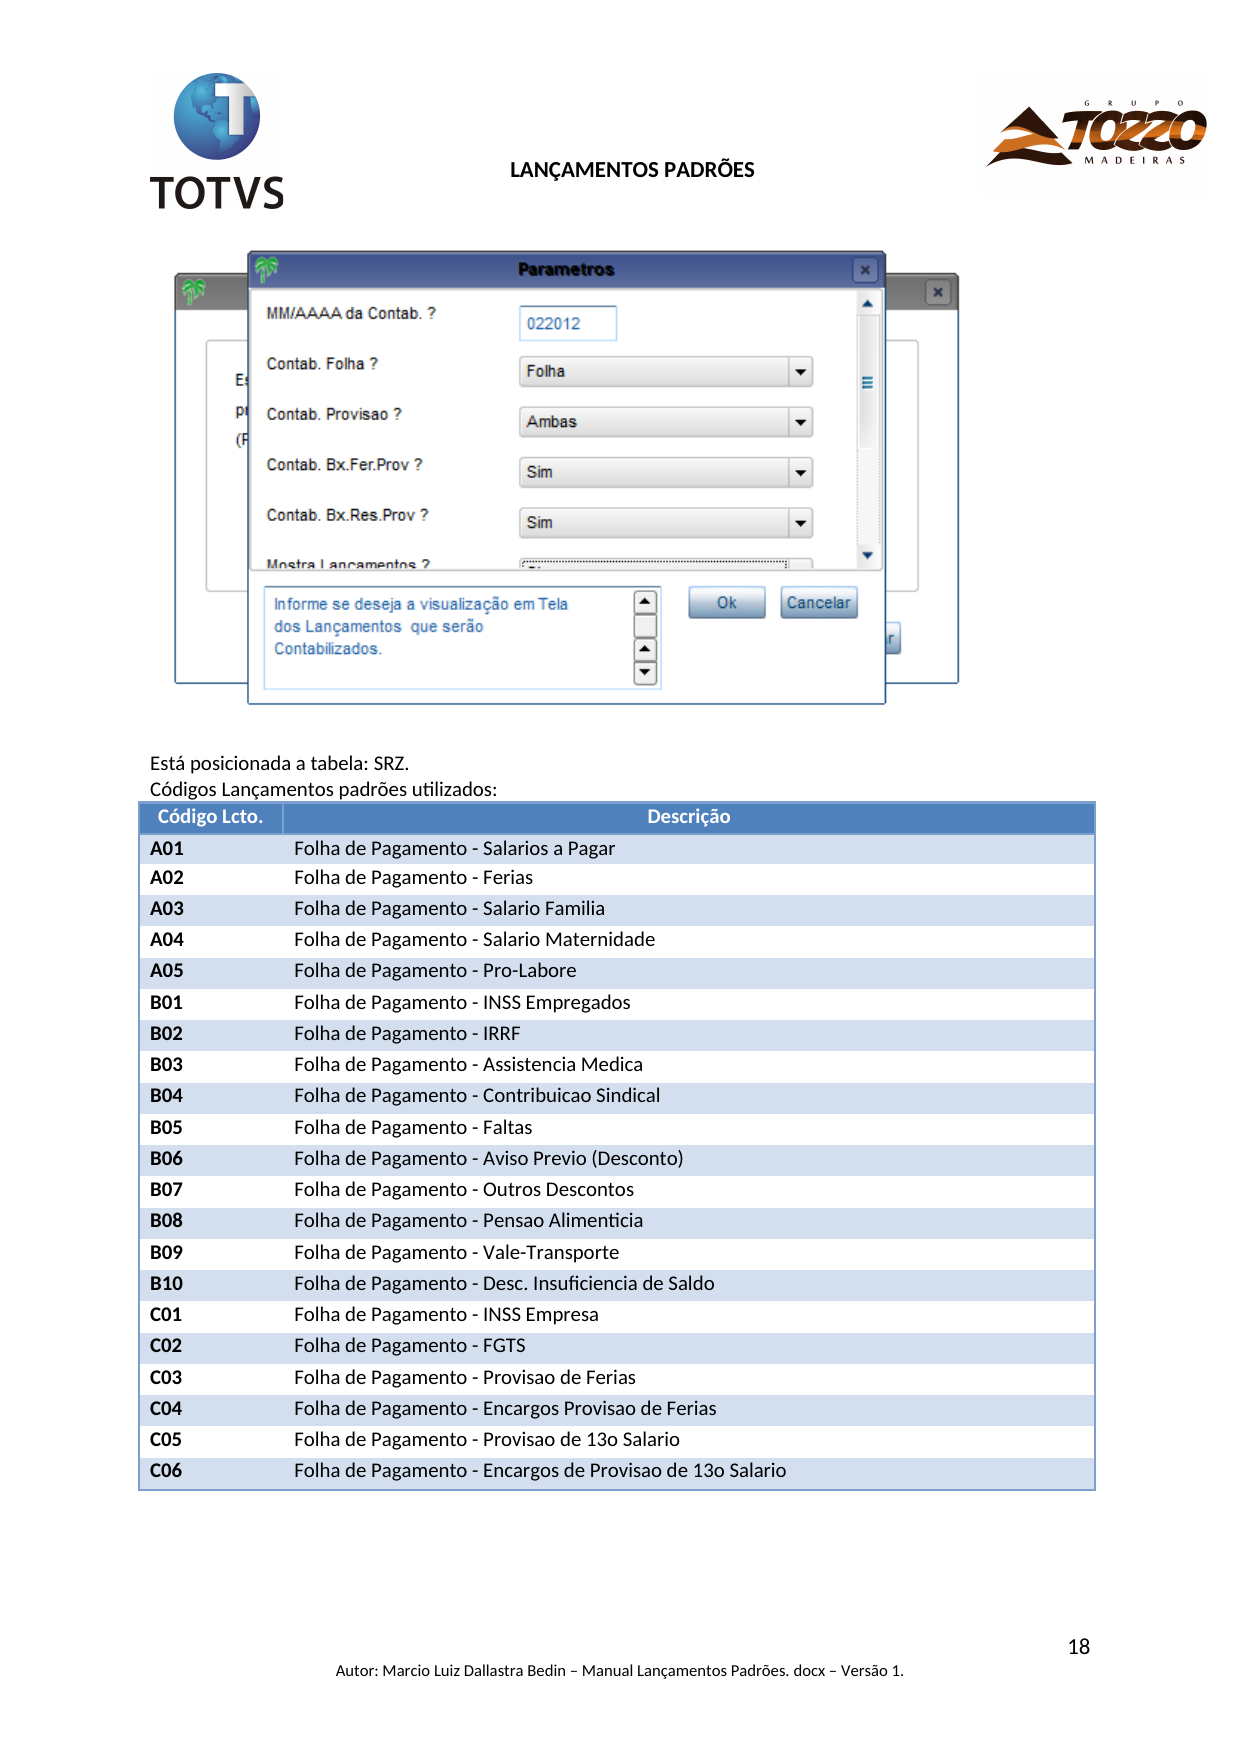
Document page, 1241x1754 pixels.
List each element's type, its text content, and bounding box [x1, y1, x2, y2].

table_cell Folha de Pagamento - Pensao Alimenticia [283, 1208, 1094, 1239]
table_cell Folha de Pagamento - Faltas [283, 1114, 1094, 1145]
table_cell Folha de Pagamento - Contribuicao Sindical [283, 1083, 1094, 1114]
table_cell Folha de Pagamento - Ferias [283, 864, 1094, 895]
table_cell B08 [140, 1208, 283, 1239]
table_cell Folha de Pagamento - Salario Maternidade [283, 926, 1094, 958]
table_cell Folha de Pagamento - Salario Familia [283, 895, 1094, 926]
table_cell A02 [140, 864, 283, 895]
table_cell Folha de Pagamento - Assistencia Medica [283, 1051, 1094, 1083]
table_cell Folha de Pagamento - Pro-Labore [283, 958, 1094, 989]
table_cell B04 [140, 1083, 283, 1114]
table_cell C02 [140, 1333, 283, 1364]
table_cell C03 [140, 1364, 283, 1395]
table_cell A01 [140, 835, 283, 864]
table_cell C06 [140, 1458, 283, 1489]
table_cell Folha de Pagamento - Provisao de 13o Salario [283, 1426, 1094, 1458]
table_cell A04 [140, 926, 283, 958]
table_cell B02 [140, 1020, 283, 1051]
table_cell C01 [140, 1301, 283, 1333]
table_cell B05 [140, 1114, 283, 1145]
table_cell Folha de Pagamento - Desc. Insuficiencia de Saldo [283, 1270, 1094, 1301]
table_cell Folha de Pagamento - Encargos Provisao de Ferias [283, 1395, 1094, 1426]
text Códigos Lançamentos padrões utilizados: [150, 776, 1090, 801]
table_cell B03 [140, 1051, 283, 1083]
table_cell Folha de Pagamento - Vale-Transporte [283, 1239, 1094, 1270]
table_header Descrição [284, 804, 1094, 833]
table_cell B07 [140, 1176, 283, 1208]
table_cell C04 [140, 1395, 283, 1426]
table_cell B01 [140, 989, 283, 1020]
table_header Código Lcto. [140, 804, 282, 833]
table_cell Folha de Pagamento - Provisao de Ferias [283, 1364, 1094, 1395]
text Está posicionada a tabela: SRZ. [150, 751, 1090, 776]
picture [980, 69, 1212, 198]
table_cell A05 [140, 958, 283, 989]
table_cell Folha de Pagamento - IRRF [283, 1020, 1094, 1051]
table_cell Folha de Pagamento - Salarios a Pagar [283, 835, 1094, 864]
table_cell Folha de Pagamento - Encargos de Provisao de 13o Salario [283, 1458, 1094, 1489]
table_cell B06 [140, 1145, 283, 1176]
table_cell B10 [140, 1270, 283, 1301]
table_cell B09 [140, 1239, 283, 1270]
picture [150, 236, 974, 726]
table_cell Folha de Pagamento - INSS Empregados [283, 989, 1094, 1020]
table_cell Folha de Pagamento - INSS Empresa [283, 1301, 1094, 1333]
table_cell Folha de Pagamento - FGTS [283, 1333, 1094, 1364]
table_cell Folha de Pagamento - Outros Descontos [283, 1176, 1094, 1208]
table_cell A03 [140, 895, 283, 926]
table_cell Folha de Pagamento - Aviso Previo (Desconto) [283, 1145, 1094, 1176]
picture [150, 73, 284, 209]
table_cell C05 [140, 1426, 283, 1458]
